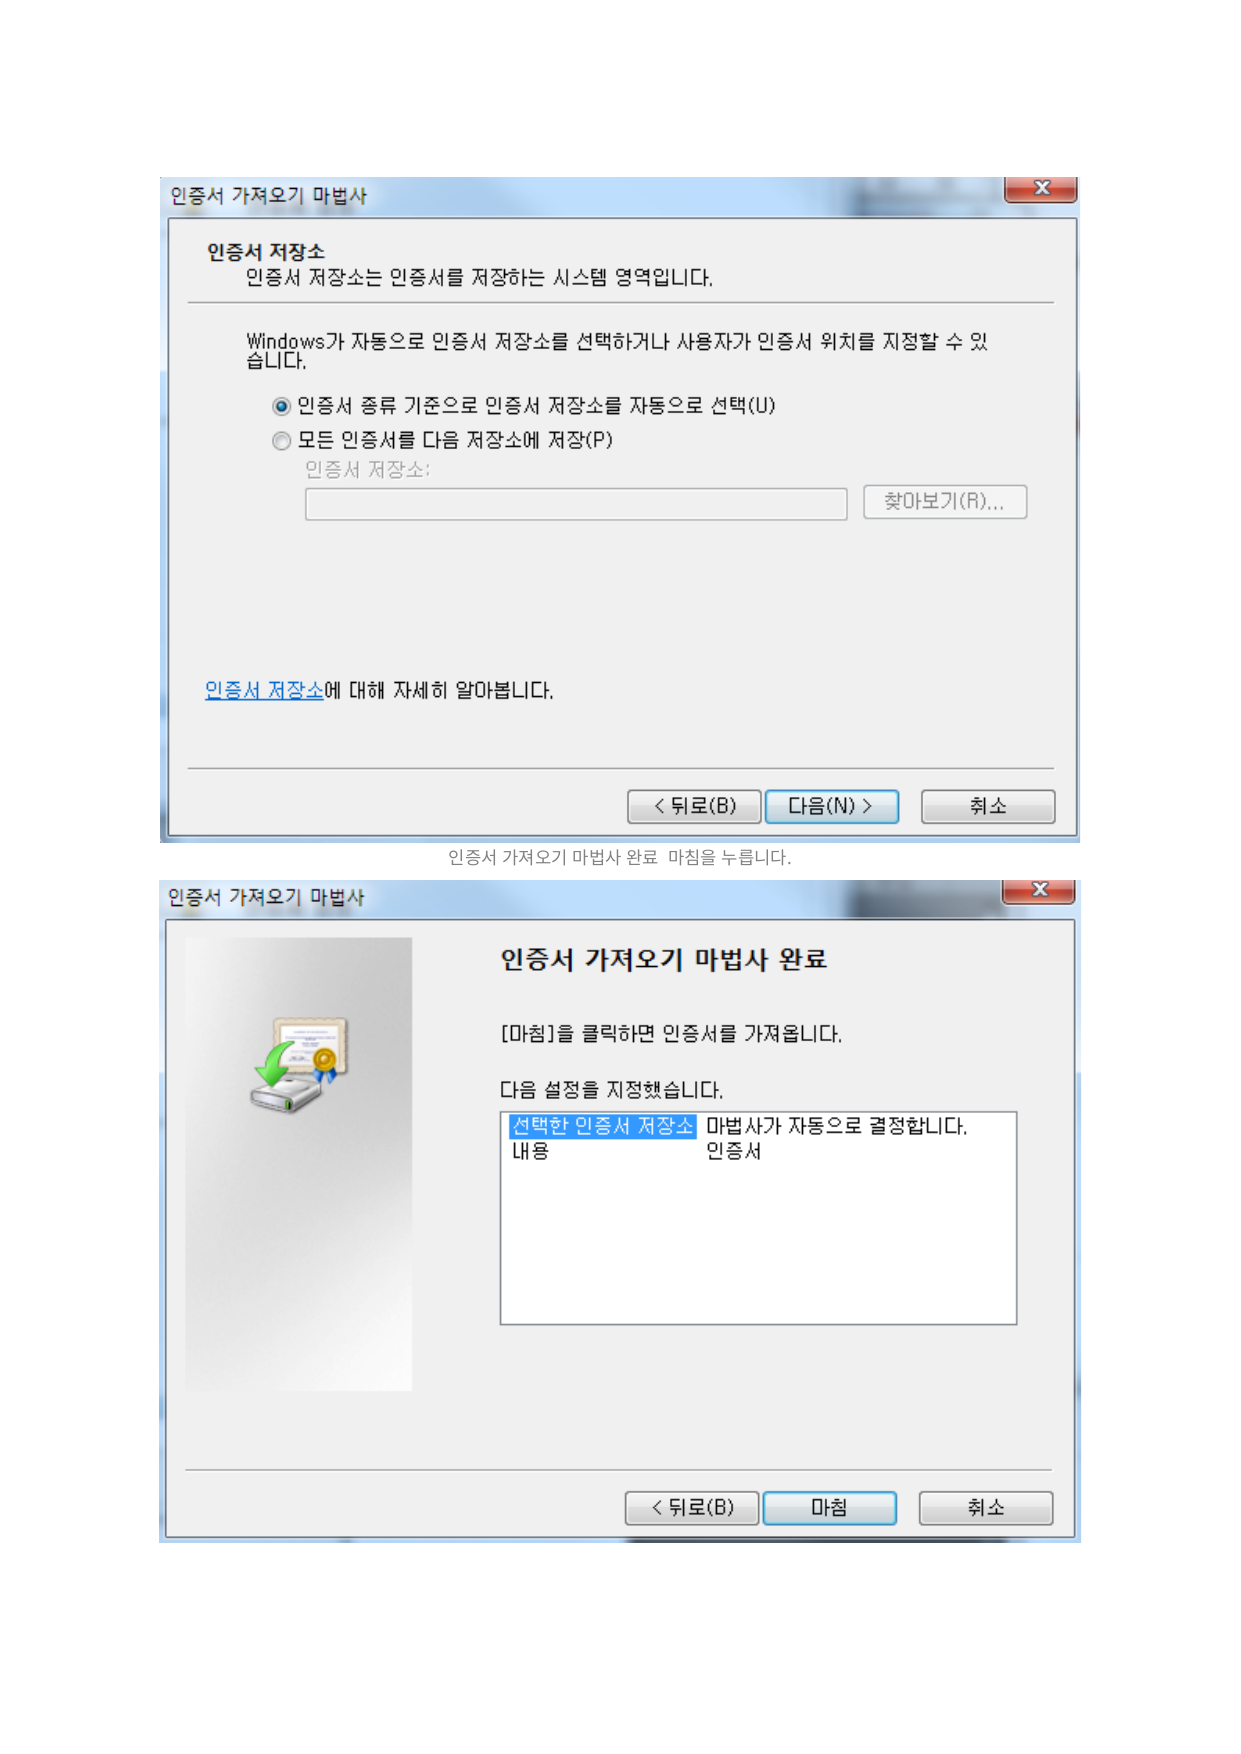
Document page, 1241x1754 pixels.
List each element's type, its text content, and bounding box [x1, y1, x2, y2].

picture [160, 177, 1080, 843]
picture [159, 880, 1082, 1543]
text 인증서 가져오기 마법사 완료 마침을 누릅니다. [150, 843, 1090, 870]
